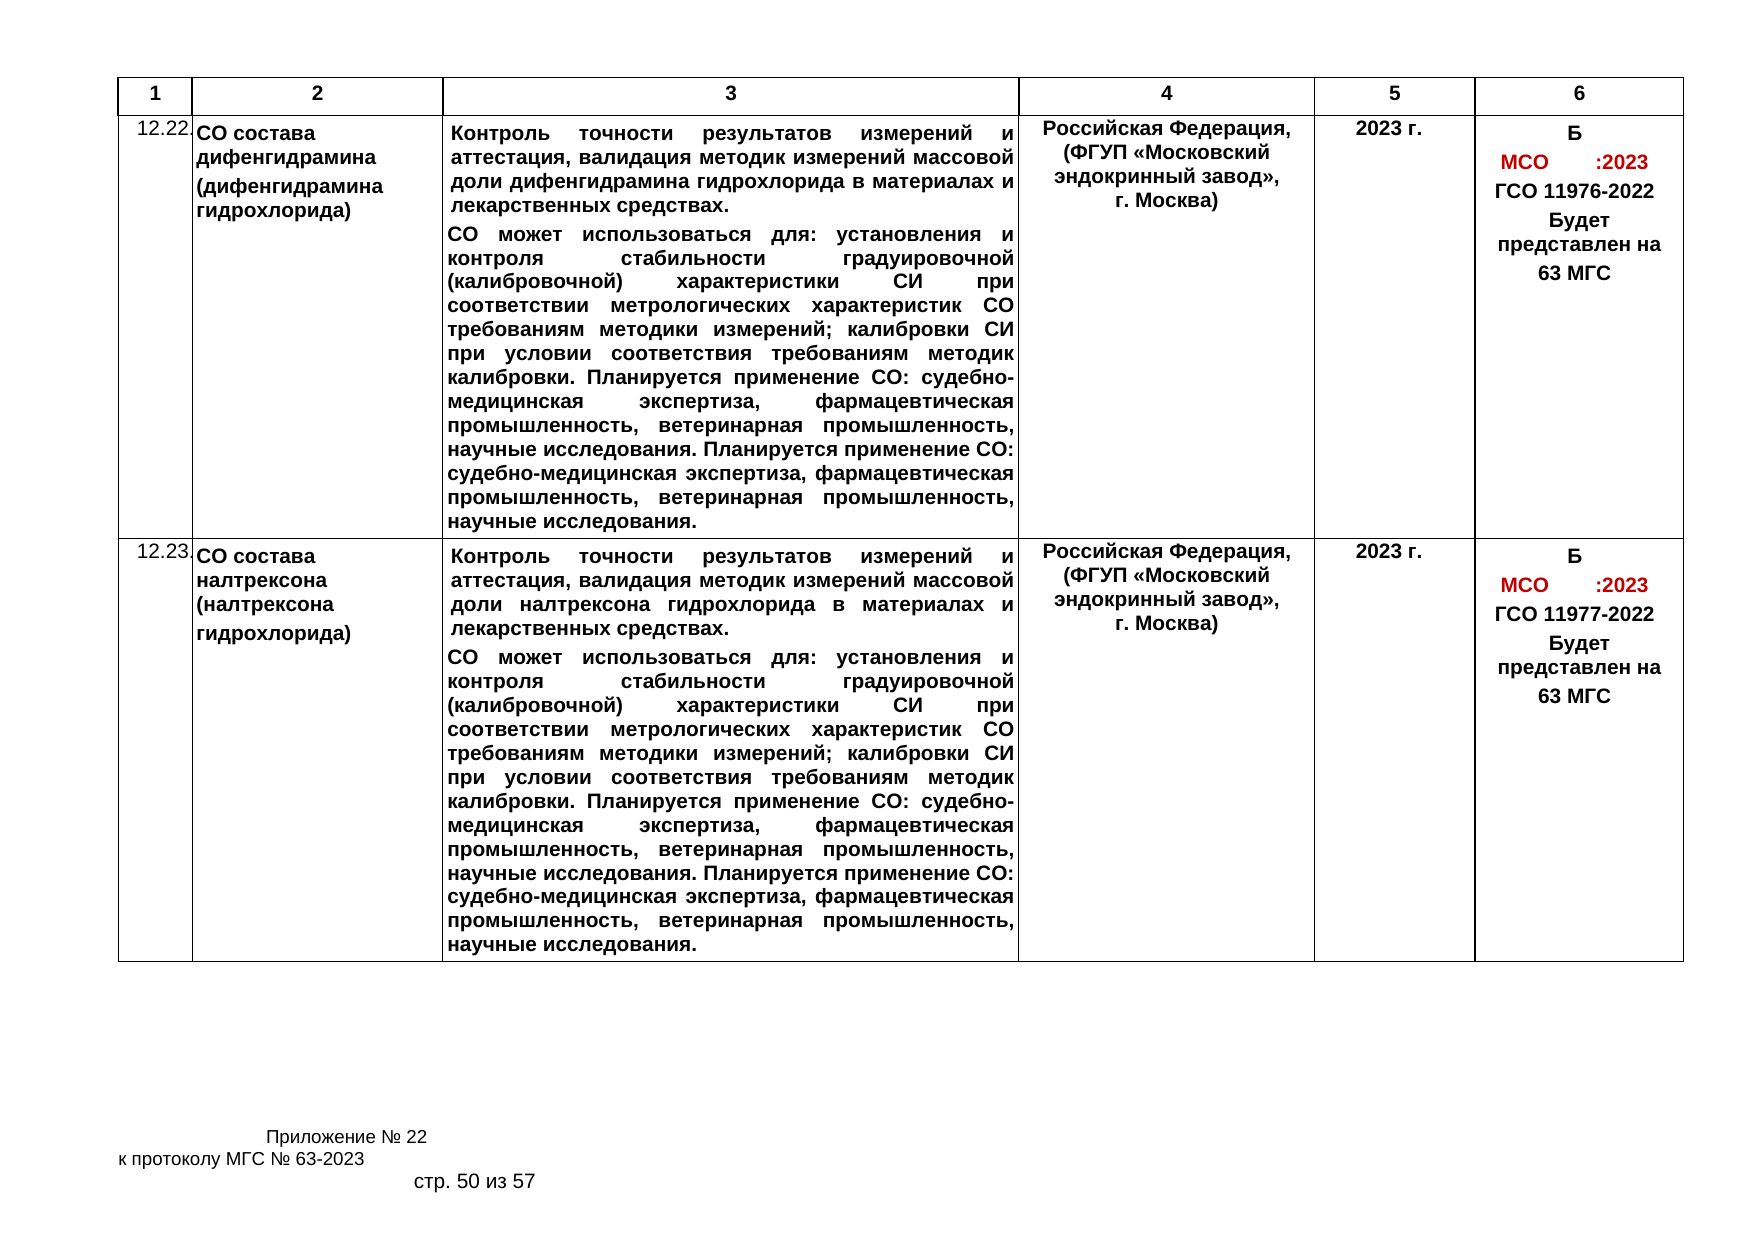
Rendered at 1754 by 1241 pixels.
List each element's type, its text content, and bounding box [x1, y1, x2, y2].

table_header 6 [1476, 78, 1683, 114]
table_cell СО состава дифенгидрамина (дифенгидрамина гидрохлорида) [193, 116, 442, 538]
table_cell 2023 г. [1315, 539, 1474, 961]
table_cell Б МСО :2023 ГСО 11977-2022 Будет представлен на 63 МГС [1476, 539, 1683, 961]
table_cell Контроль точности результатов измерений и аттестация, валидация методик измерений массовой доли налтрексона гидрохлорида в материалах и лекарственных средствах. СО может использоваться для: установления и контроля стабильности градуировочной (калибровочной) характеристики СИ при соответствии метрологических характеристик СО требованиям методики измерений; калибровки СИ при условии соответствия требованиям методик калибровки. Планируется применение СО: судебно-медицинская экспертиза, фармацевтическая промышленность, ветеринарная промышленность, научные исследования. Планируется применение СО: судебно-медицинская экспертиза, фармацевтическая промышленность, ветеринарная промышленность, научные исследования. [443, 539, 1018, 961]
table_cell 2023 г. [1315, 116, 1474, 538]
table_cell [1019, 539, 1314, 961]
table_header 2 [193, 78, 442, 114]
table_header 4 [1020, 78, 1314, 114]
table_header 3 [444, 78, 1018, 114]
table_cell Контроль точности результатов измерений и аттестация, валидация методик измерений массовой доли дифенгидрамина гидрохлорида в материалах и лекарственных средствах. СО может использоваться для: установления и контроля стабильности градуировочной (калибровочной) характеристики СИ при соответствии метрологических характеристик СО требованиям методики измерений; калибровки СИ при условии соответствия требованиям методик калибровки. Планируется применение СО: судебно-медицинская экспертиза, фармацевтическая промышленность, ветеринарная промышленность, научные исследования. Планируется применение СО: судебно-медицинская экспертиза, фармацевтическая промышленность, ветеринарная промышленность, научные исследования. [443, 116, 1018, 538]
table_header 5 [1315, 78, 1474, 114]
table_header 1 [119, 78, 191, 114]
table_cell Б МСО :2023 ГСО 11976-2022 Будет представлен на 63 МГС [1476, 116, 1683, 538]
table_cell СО состава налтрексона (налтрексона гидрохлорида) [193, 539, 442, 961]
table_cell [119, 539, 192, 961]
table_cell [119, 116, 192, 538]
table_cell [1019, 116, 1314, 538]
